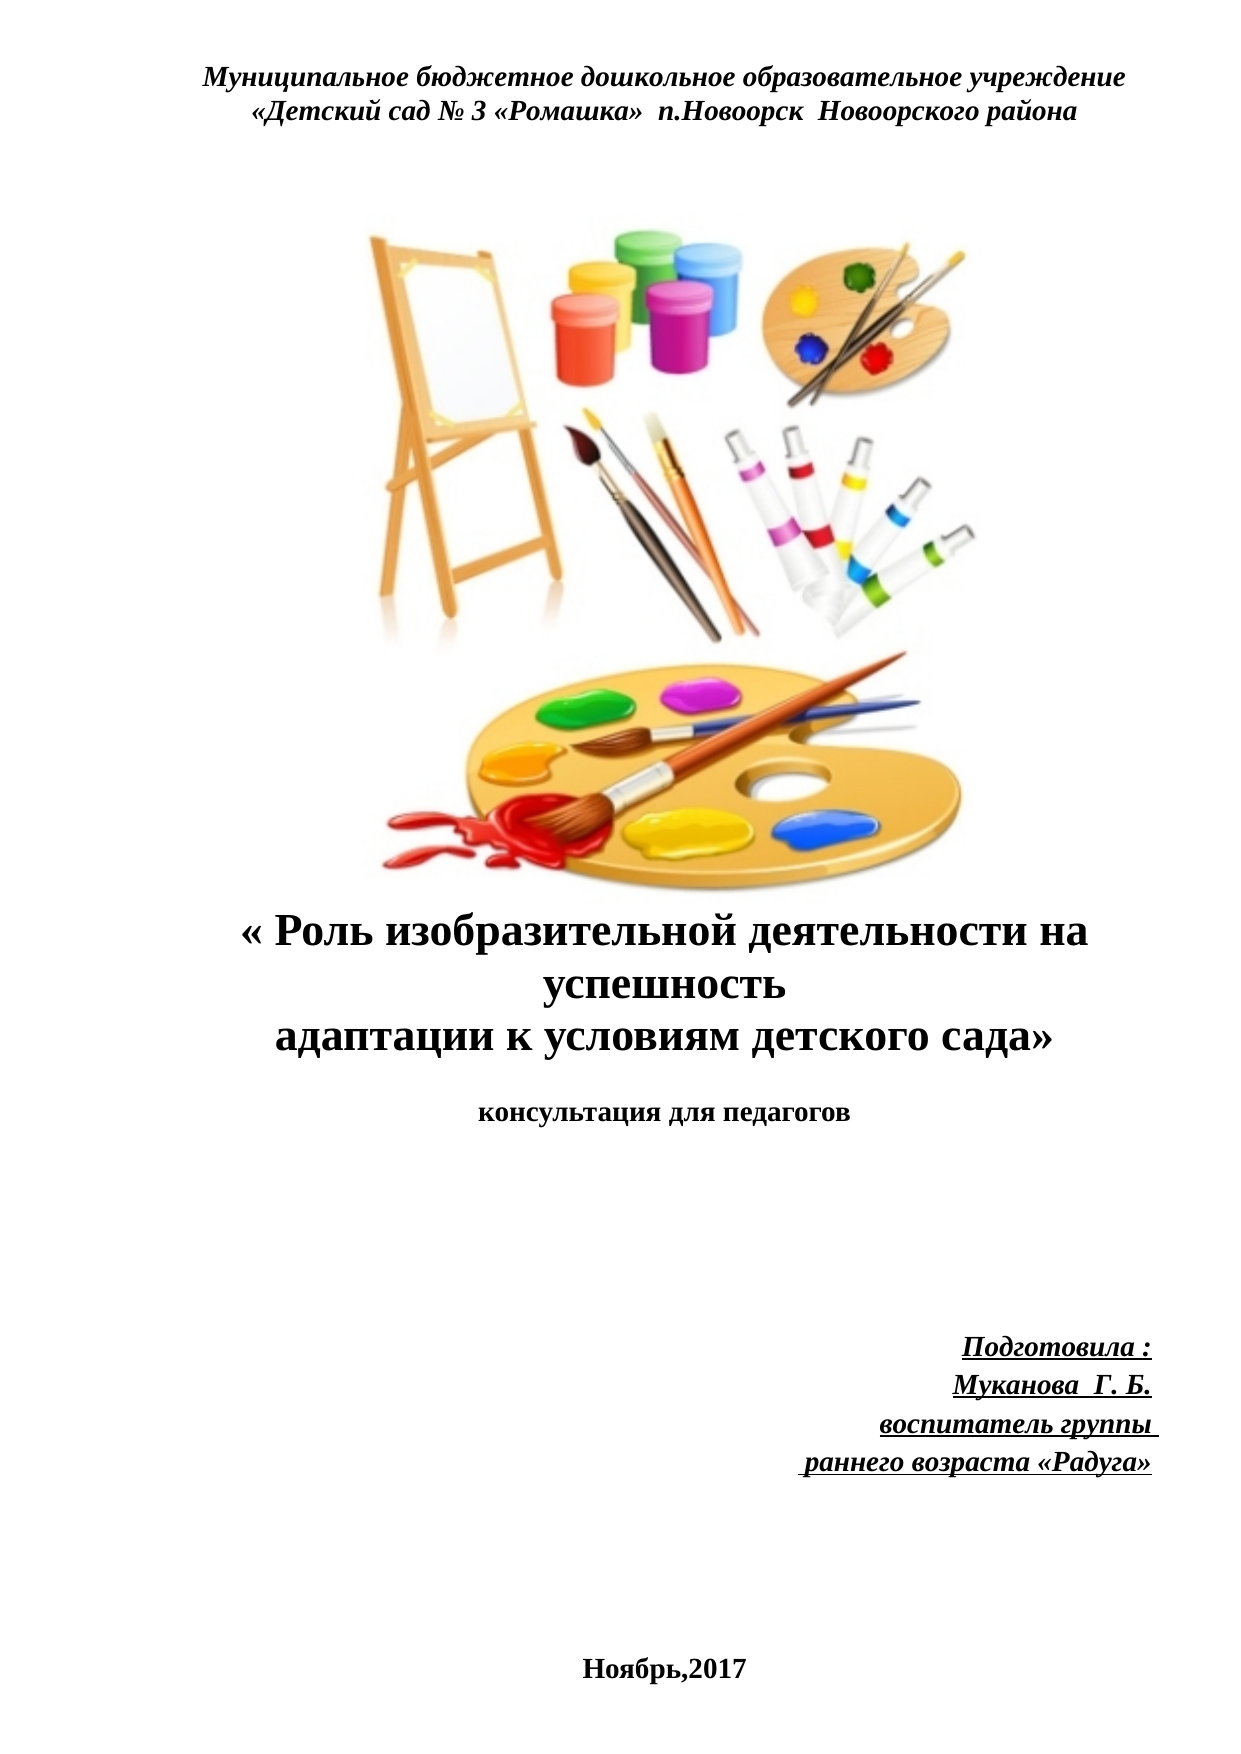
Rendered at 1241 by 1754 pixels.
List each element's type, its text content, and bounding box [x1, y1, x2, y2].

picture [332, 212, 997, 902]
text Ноябрь,2017 [177, 1651, 1152, 1684]
text консультация для педагогов [177, 1094, 1152, 1128]
text воспитатель группы [177, 1406, 1152, 1439]
text раннего возраста «Радуга» [177, 1444, 1152, 1478]
text адаптации к условиям детского сада» [177, 1008, 1152, 1061]
text Муниципальное бюджетное дошкольное образовательное учреждение «Детский сад № 3 «Ромашка» п.Новоорск Новоорского района [177, 59, 1152, 126]
text Муканова Г. Б. [177, 1367, 1152, 1401]
text « Роль изобразительной деятельности на успешность [177, 902, 1152, 1008]
text Подготовила : [177, 1329, 1152, 1362]
